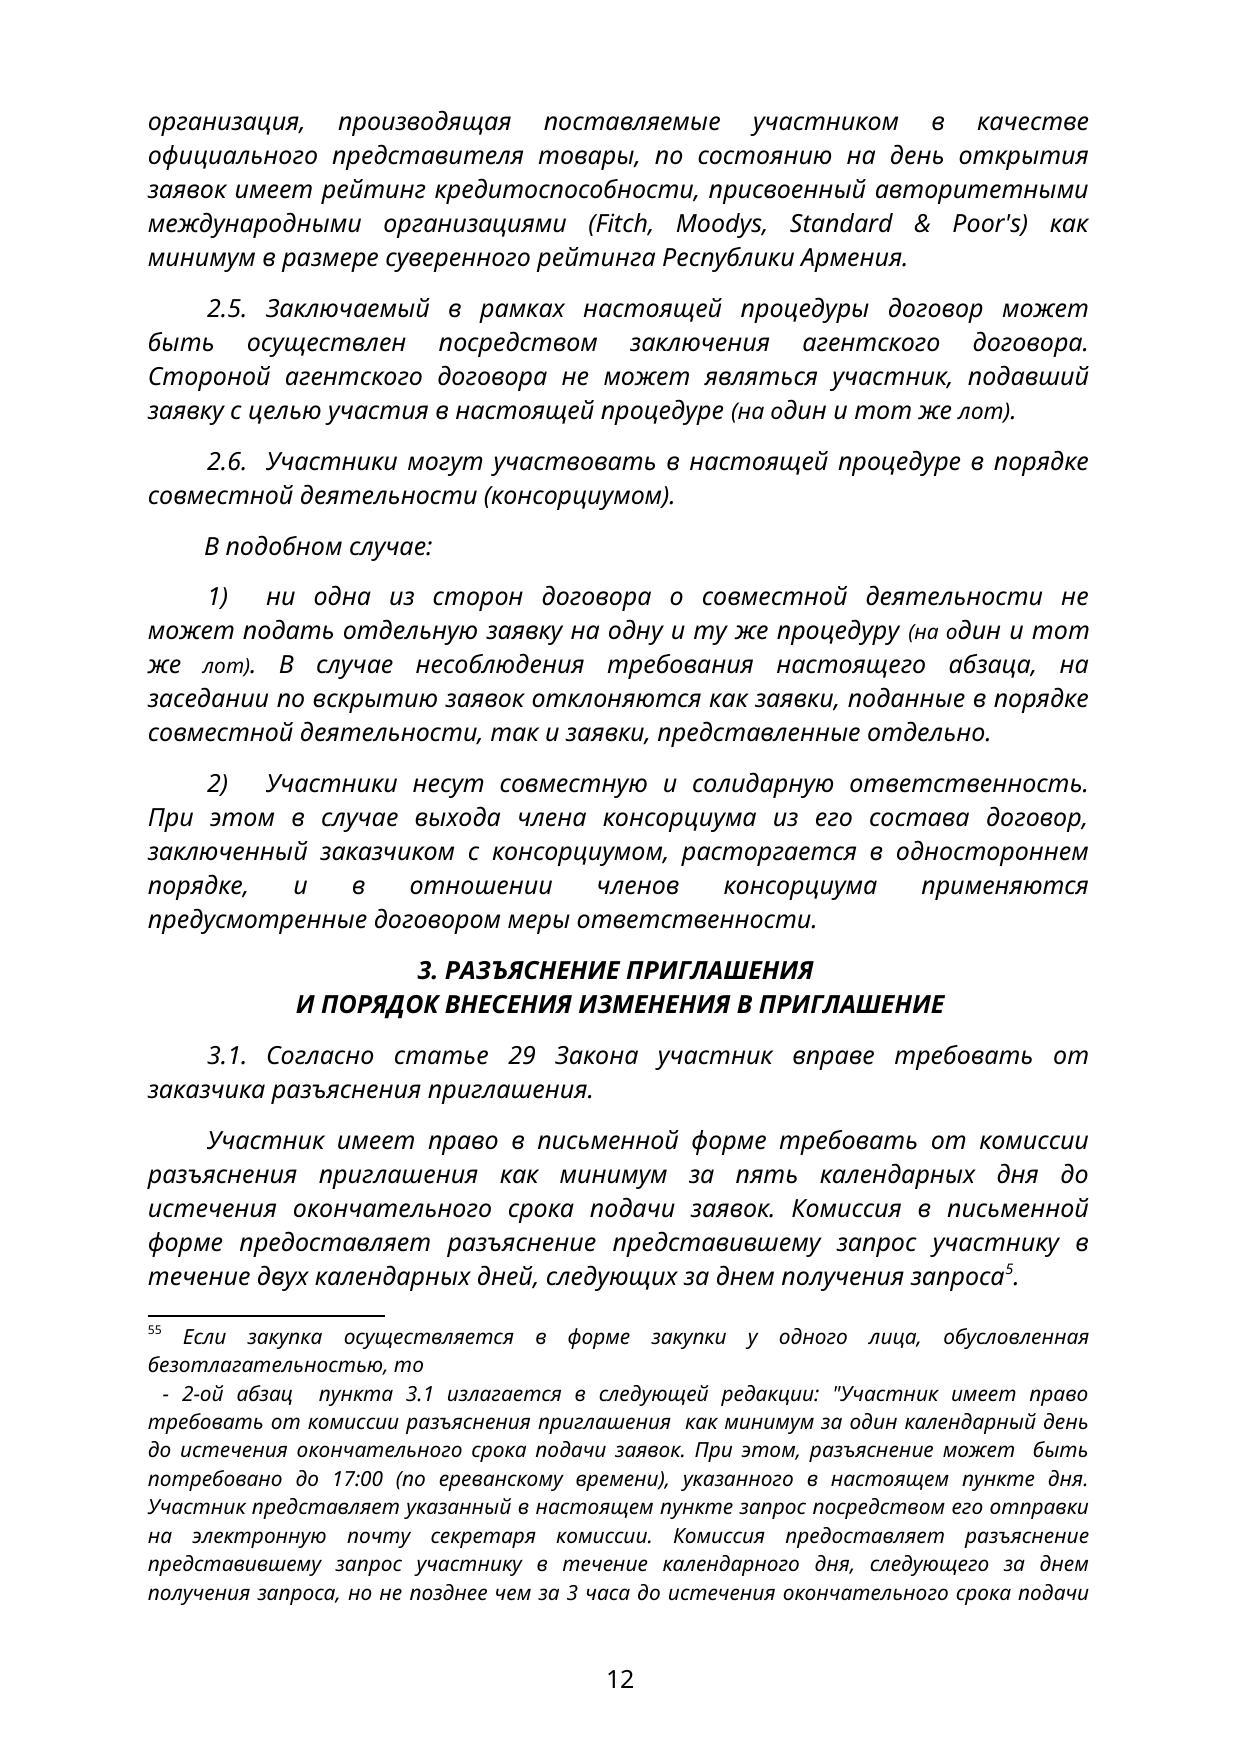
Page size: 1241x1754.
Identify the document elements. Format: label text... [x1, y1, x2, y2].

text 2.5. Заключаемый в рамках настоящей процедуры договор может быть осуществлен посредством заключения агентского договора. Стороной агентского договора не может являться участник, подавший заявку с целью участия в настоящей процедуре (на один и тот же лот). [148, 290, 1092, 427]
text В подобном случае: [148, 528, 1092, 562]
text 3.1. Согласно статье 29 Закона участник вправе требовать от заказчика разъяснения приглашения. [148, 1038, 1092, 1106]
text 3. РАЗЪЯСНЕНИЕ ПРИГЛАШЕНИЯ И ПОРЯДОК ВНЕСЕНИЯ ИЗМЕНЕНИЯ В ПРИГЛАШЕНИЕ [148, 953, 1092, 1021]
text 1) ни одна из сторон договора о совместной деятельности не может подать отдельную заявку на одну и ту же процедуру (на один и тот же лот). В случае несоблюдения требования настоящего абзаца, на заседании по вскрытию заявок отклоняются как заявки, поданные в порядке совместной деятельности, так и заявки, представленные отдельно. [148, 579, 1092, 749]
text 2) Участники несут совместную и солидарную ответственность. При этом в случае выхода члена консорциума из его состава договор, заключенный заказчиком с консорциумом, расторгается в одностороннем порядке, и в отношении членов консорциума применяются предусмотренные договором меры ответственности. [148, 766, 1092, 936]
text Участник имеет право в письменной форме требовать от комиссии разъяснения приглашения как минимум за пять календарных дня до истечения окончательного срока подачи заявок. Комиссия в письменной форме предоставляет разъяснение представившему запрос участнику в течение двух календарных дней, следующих за днем получения запроса5. [148, 1122, 1092, 1293]
text 2.6. Участники могут участвовать в настоящей процедуре в порядке совместной деятельности (консорциумом). [148, 443, 1092, 511]
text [148, 103, 1092, 274]
